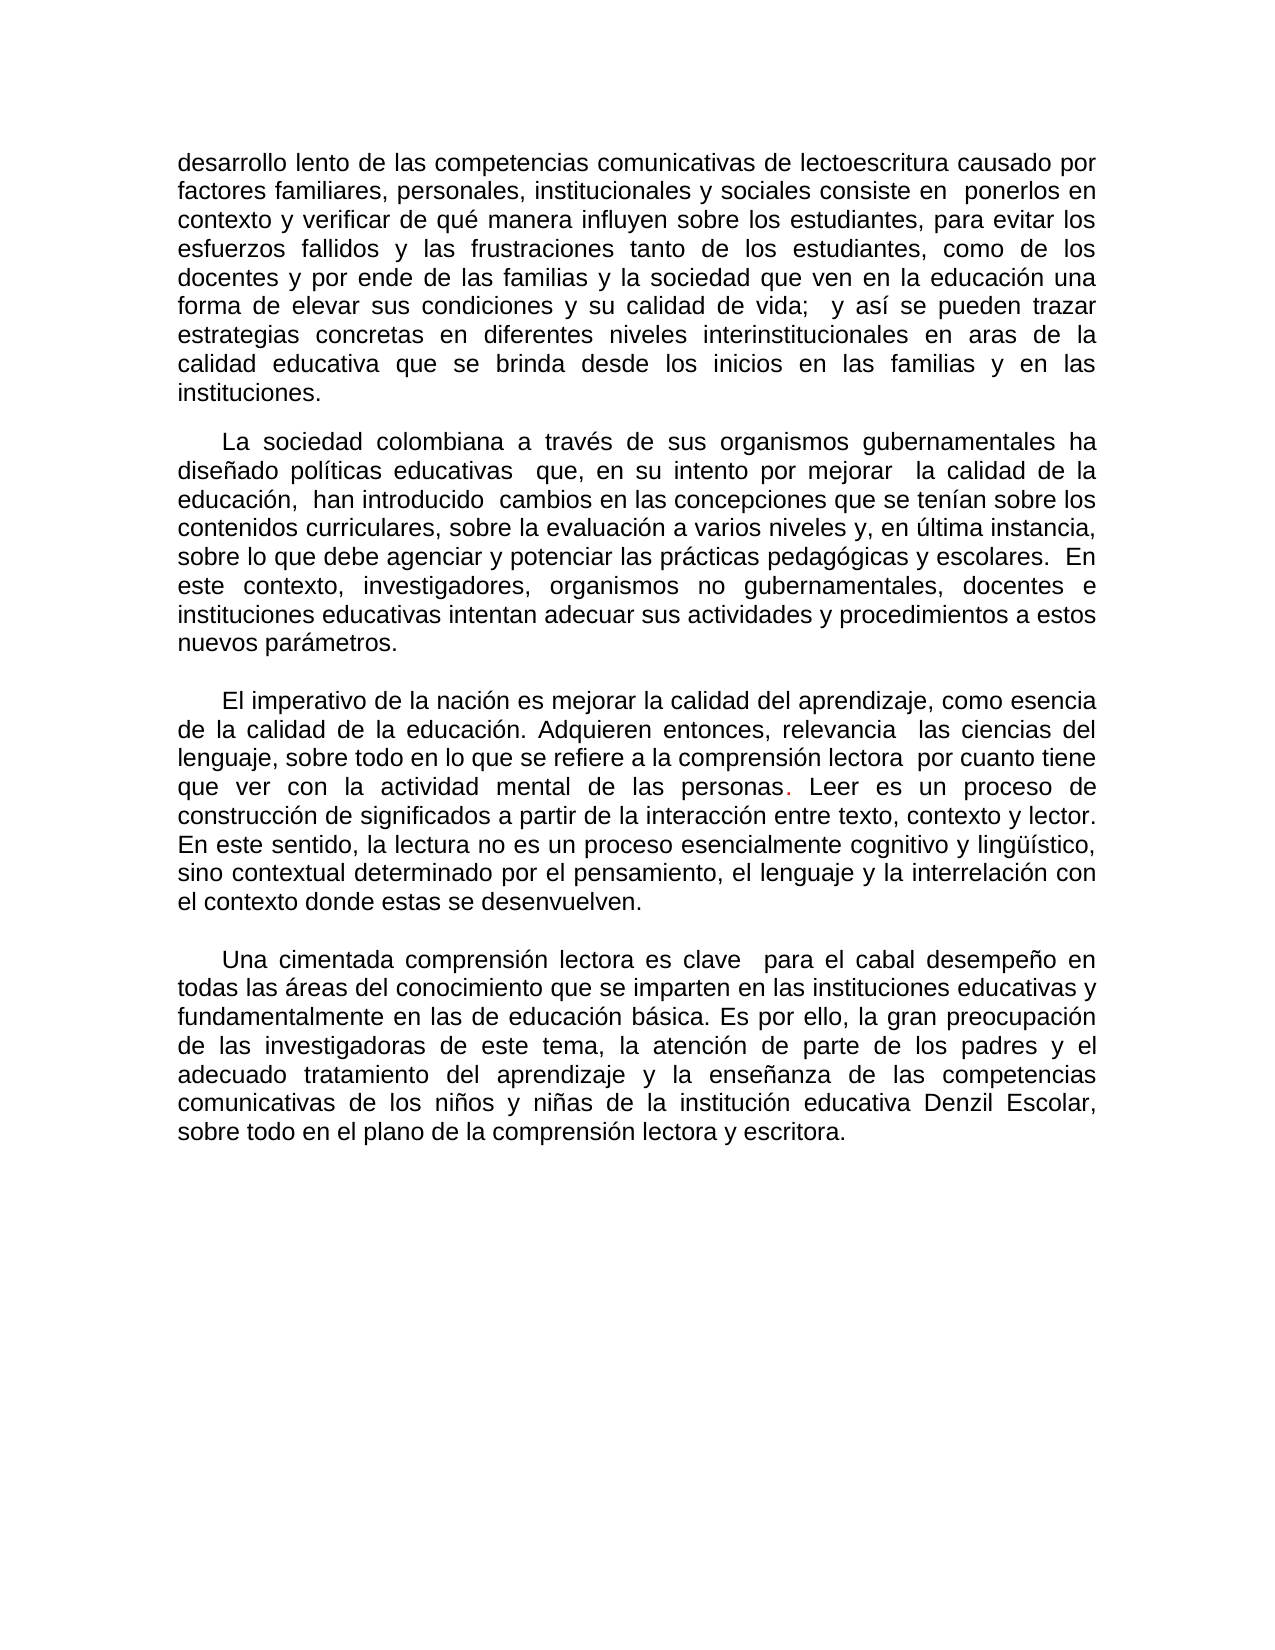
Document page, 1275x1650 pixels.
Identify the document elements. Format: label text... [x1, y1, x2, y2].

text El imperativo de la nación es mejorar la calidad del aprendizaje, como esencia de la calidad de la educación. Adquieren entonces, relevancia las ciencias del lenguaje, sobre todo en lo que se refiere a la comprensión lectora por cuanto tiene que ver con la actividad mental de las personas. Leer es un proceso de construcción de significados a partir de la interacción entre texto, contexto y lector. En este sentido, la lectura no es un proceso esencialmente cognitivo y lingüístico, sino contextual determinado por el pensamiento, el lenguaje y la interrelación con el contexto donde estas se desenvuelven. [177, 686, 1098, 916]
text Una cimentada comprensión lectora es clave para el cabal desempeño en todas las áreas del conocimiento que se imparten en las instituciones educativas y fundamentalmente en las de educación básica. Es por ello, la gran preocupación de las investigadoras de este tema, la atención de parte de los padres y el adecuado tratamiento del aprendizaje y la enseñanza de las competencias comunicativas de los niños y niñas de la institución educativa Denzil Escolar, sobre todo en el plano de la comprensión lectora y escritora. [177, 945, 1098, 1146]
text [177, 148, 1098, 406]
text La sociedad colombiana a través de sus organismos gubernamentales ha diseñado políticas educativas que, en su intento por mejorar la calidad de la educación, han introducido cambios en las concepciones que se tenían sobre los contenidos curriculares, sobre la evaluación a varios niveles y, en última instancia, sobre lo que debe agenciar y potenciar las prácticas pedagógicas y escolares. En este contexto, investigadores, organismos no gubernamentales, docentes e instituciones educativas intentan adecuar sus actividades y procedimientos a estos nuevos parámetros. [177, 427, 1098, 657]
